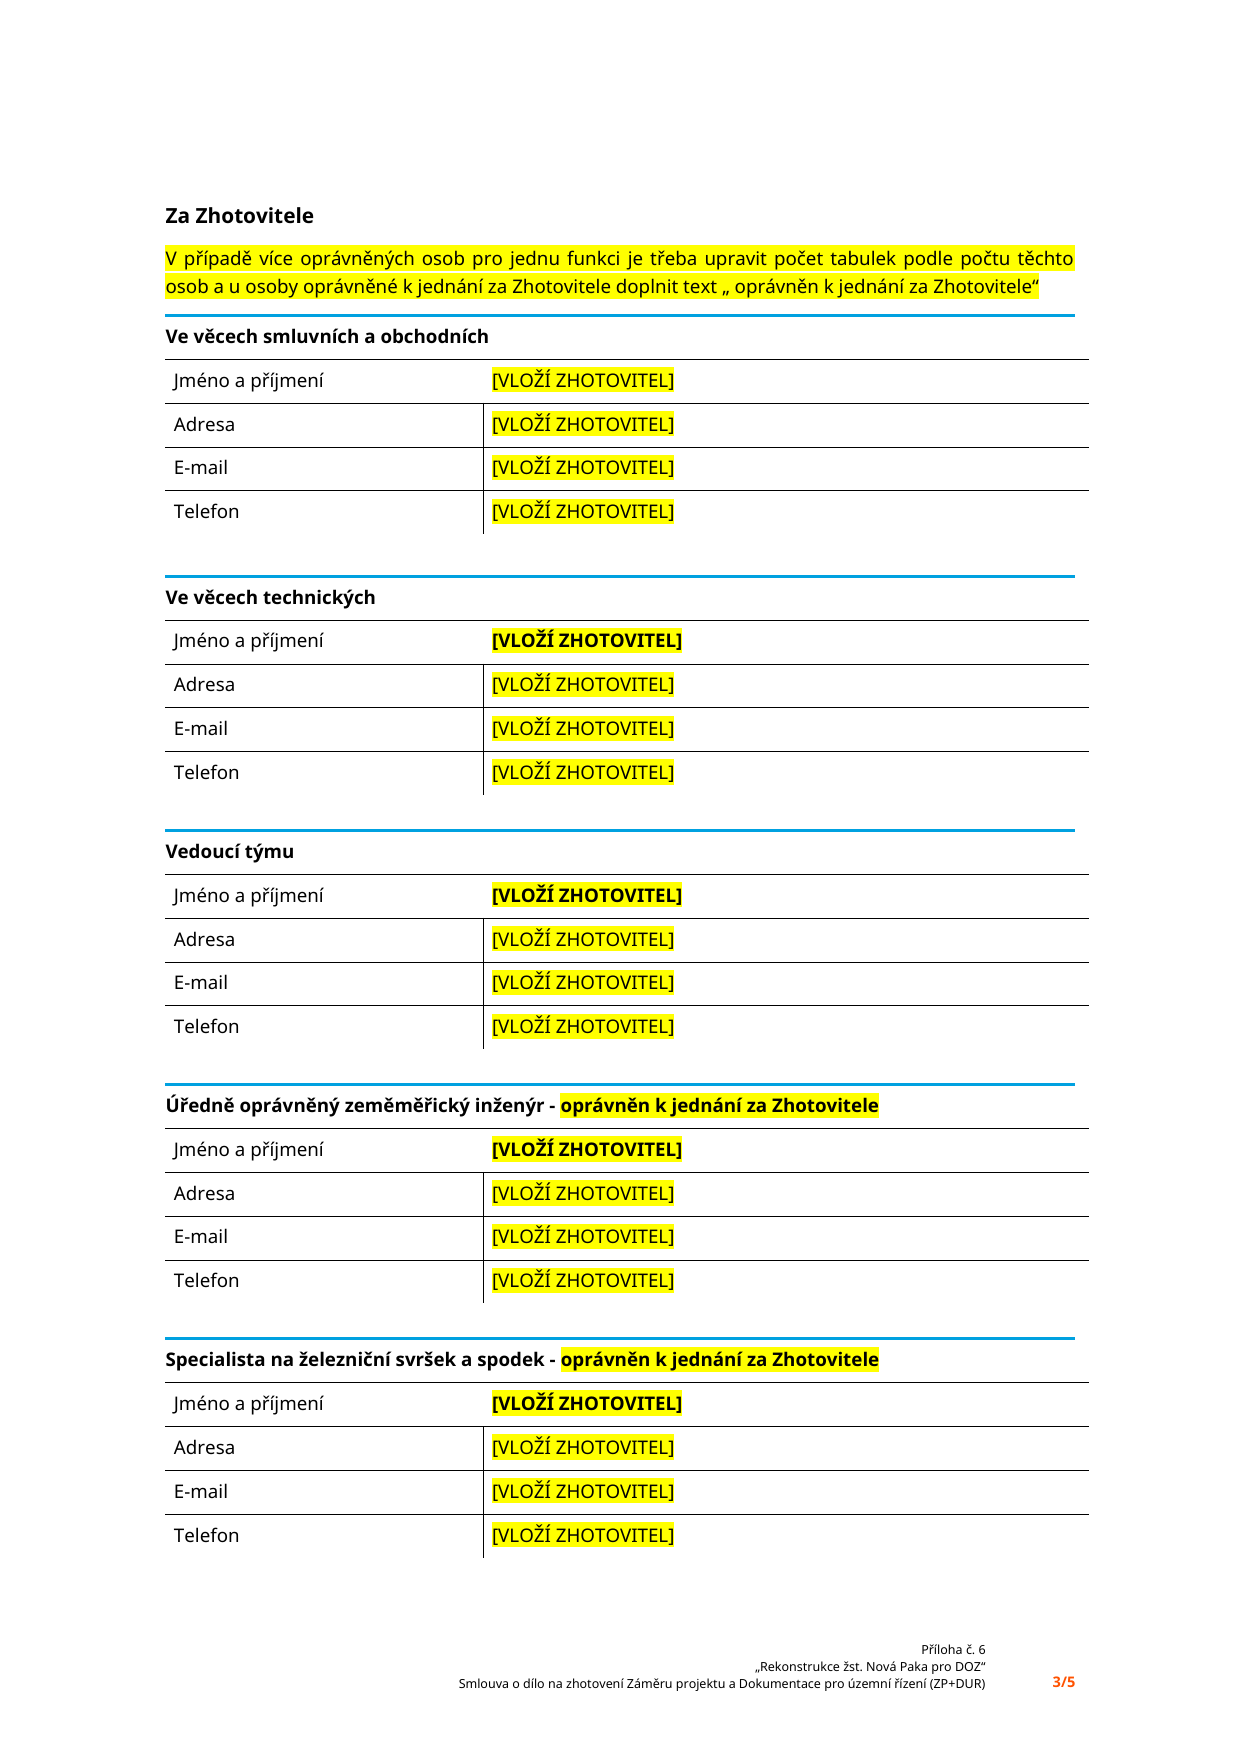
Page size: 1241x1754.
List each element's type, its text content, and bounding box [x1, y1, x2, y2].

table_header Jméno a příjmení [165, 1383, 484, 1426]
table_cell [VLOŽÍ ZHOTOVITEL] [484, 448, 1089, 490]
table_cell E-mail [165, 708, 483, 751]
table_cell [VLOŽÍ ZHOTOVITEL] [484, 1006, 1089, 1049]
table_cell Telefon [165, 752, 483, 795]
table_cell Adresa [165, 919, 483, 961]
text Ve věcech smluvních a obchodních [165, 317, 1075, 349]
table_header [VLOŽÍ ZHOTOVITEL] [484, 360, 1089, 403]
table_cell [VLOŽÍ ZHOTOVITEL] [484, 1427, 1089, 1470]
table_cell [VLOŽÍ ZHOTOVITEL] [484, 919, 1089, 961]
table_cell [VLOŽÍ ZHOTOVITEL] [484, 1217, 1089, 1259]
table_cell [VLOŽÍ ZHOTOVITEL] [484, 963, 1089, 1005]
table_cell Adresa [165, 665, 483, 707]
table_cell E-mail [165, 1217, 483, 1259]
table_header [VLOŽÍ ZHOTOVITEL] [484, 1129, 1089, 1172]
table_cell [VLOŽÍ ZHOTOVITEL] [484, 752, 1089, 795]
table_cell [VLOŽÍ ZHOTOVITEL] [484, 1261, 1089, 1303]
table_header Jméno a příjmení [165, 360, 484, 403]
text Úředně oprávněný zeměměřický inženýr - oprávněn k jednání za Zhotovitele [165, 1086, 1075, 1118]
table_header Jméno a příjmení [165, 875, 484, 918]
table_cell E-mail [165, 448, 483, 490]
table_cell [VLOŽÍ ZHOTOVITEL] [484, 1515, 1089, 1557]
table_cell Adresa [165, 1427, 483, 1470]
table_header [VLOŽÍ ZHOTOVITEL] [484, 875, 1089, 918]
text Ve věcech technických [165, 578, 1075, 609]
text V případě více oprávněných osob pro jednu funkci je třeba upravit počet tabulek podle počtu těchto osob a u osoby oprávněné k jednání za Zhotovitele doplnit text „ oprávněn k jednání za Zhotovitele“ [165, 271, 1075, 299]
text Specialista na železniční svršek a spodek - oprávněn k jednání za Zhotovitele [165, 1340, 1075, 1372]
table_cell [VLOŽÍ ZHOTOVITEL] [484, 404, 1089, 446]
table_header [VLOŽÍ ZHOTOVITEL] [484, 621, 1089, 663]
table_header Jméno a příjmení [165, 1129, 484, 1172]
table_cell Adresa [165, 404, 483, 446]
table_cell E-mail [165, 963, 483, 1005]
table_cell Telefon [165, 1515, 483, 1557]
table_cell [VLOŽÍ ZHOTOVITEL] [484, 665, 1089, 707]
table_cell [VLOŽÍ ZHOTOVITEL] [484, 1173, 1089, 1216]
table_cell Adresa [165, 1173, 483, 1216]
table_cell Telefon [165, 1006, 483, 1049]
table_cell [VLOŽÍ ZHOTOVITEL] [484, 491, 1089, 534]
table_cell Telefon [165, 1261, 483, 1303]
table_cell [VLOŽÍ ZHOTOVITEL] [484, 708, 1089, 751]
table_header Jméno a příjmení [165, 621, 484, 663]
table_header [VLOŽÍ ZHOTOVITEL] [484, 1383, 1089, 1426]
table_cell E-mail [165, 1471, 483, 1514]
text Vedoucí týmu [165, 832, 1075, 864]
text Za Zhotovitele [165, 202, 1075, 230]
table_cell [VLOŽÍ ZHOTOVITEL] [484, 1471, 1089, 1514]
table_cell Telefon [165, 491, 483, 534]
